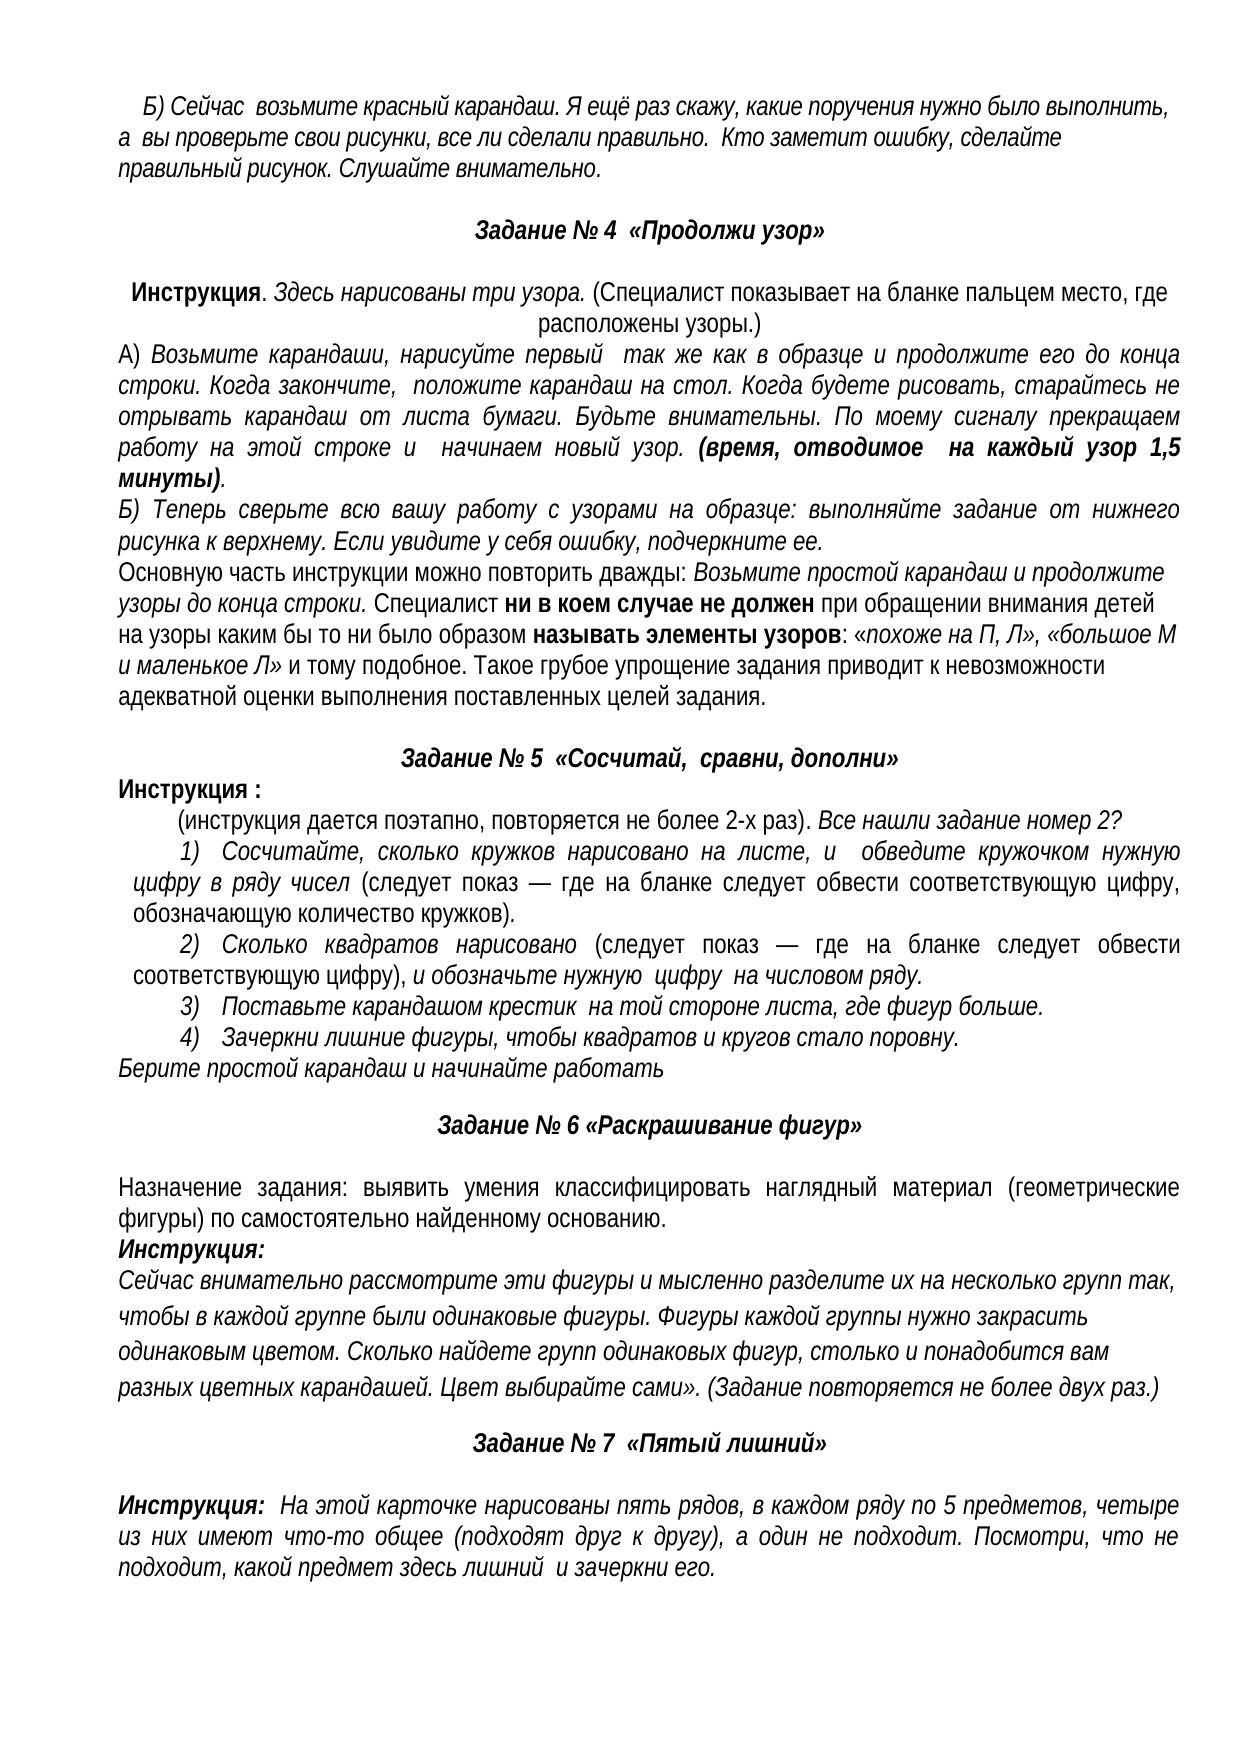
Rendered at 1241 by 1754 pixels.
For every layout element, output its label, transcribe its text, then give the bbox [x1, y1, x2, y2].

text Инструкция: [118, 1233, 1181, 1264]
text Основную часть инструкции можно повторить дважды: Возьмите простой карандаш и продолжите узоры до конца строки. Специалист ни в коем случае не должен при обращении внимания детей на узоры каким бы то ни было образом называть элементы узоров: «похоже на П, Л», «большое М и маленькое Л» и тому подобное. Такое грубое упрощение задания приводит к невозможности адекватной оценки выполнения поставленных целей задания. [118, 556, 1181, 711]
text Инструкция: На этой карточке нарисованы пять рядов, в каждом ряду по 5 предметов, четыре из них имеют что-то общее (подходят друг к другу), а один не подходит. Посмотри, что не подходит, какой предмет здесь лишний и зачеркни его. [118, 1489, 1181, 1583]
text Сейчас внимательно рассмотрите эти фигуры и мысленно разделите их на несколько групп так, чтобы в каждой группе были одинаковые фигуры. Фигуры каждой группы нужно закрасить одинаковым цветом. Сколько найдете групп одинаковых фигур, столько и понадобится вам разных цветных карандашей. Цвет выбирайте сами». (Задание повторяется не более двух раз.) [118, 1264, 1181, 1402]
list Поставьте карандашом крестик на той стороне листа, где фигур больше. [133, 990, 1181, 1021]
text Задание № 4 «Продолжи узор» [118, 214, 1181, 245]
text Задание № 5 «Сосчитай, сравни, дополни» [118, 742, 1181, 773]
text Задание № 6 «Раскрашивание фигур» [118, 1109, 1181, 1140]
text А) Возьмите карандаши, нарисуйте первый так же как в образце и продолжите его до конца строки. Когда закончите, положите карандаш на стол. Когда будете рисовать, старайтесь не отрывать карандаш от листа бумаги. Будьте внимательны. По моему сигналу прекращаем работу на этой строке и начинаем новый узор. (время, отводимое на каждый узор 1,5 минуты). [118, 338, 1181, 494]
text Назначение задания: выявить умения классифицировать наглядный материал (геометрические фигуры) по самостоятельно найденному основанию. [118, 1171, 1181, 1233]
list Сосчитайте, сколько кружков нарисовано на листе, и обведите кружочком нужную цифру в ряду чисел (следует показ — где на бланке следует обвести соответствующую цифру, обозначающую количество кружков). [133, 835, 1181, 928]
list Зачеркни лишние фигуры, чтобы квадратов и кругов стало поровну. [133, 1021, 1181, 1052]
text Берите простой карандаш и начинайте работать [118, 1052, 1181, 1083]
text Задание № 7 «Пятый лишний» [118, 1427, 1181, 1458]
text Б) Теперь сверьте всю вашу работу с узорами на образце: выполняйте задание от нижнего рисунка к верхнему. Если увидите у себя ошибку, подчеркните ее. [118, 494, 1181, 556]
text Инструкция : [118, 773, 1181, 804]
text (инструкция дается поэтапно, повторяется не более 2-х раз). Все нашли задание номер 2? [118, 804, 1181, 835]
list Сколько квадратов нарисовано (следует показ — где на бланке следует обвести соответствующую цифру), и обозначьте нужную цифру на числовом ряду. [133, 928, 1181, 990]
text Б) Сейчас возьмите красный карандаш. Я ещё раз скажу, какие поручения нужно было выполнить, а вы проверьте свои рисунки, все ли сделали правильно. Кто заметит ошибку, сделайте правильный рисунок. Слушайте внимательно. [118, 90, 1181, 183]
text Инструкция. Здесь нарисованы три узора. (Специалист показывает на бланке пальцем место, где расположены узоры.) [118, 276, 1181, 338]
